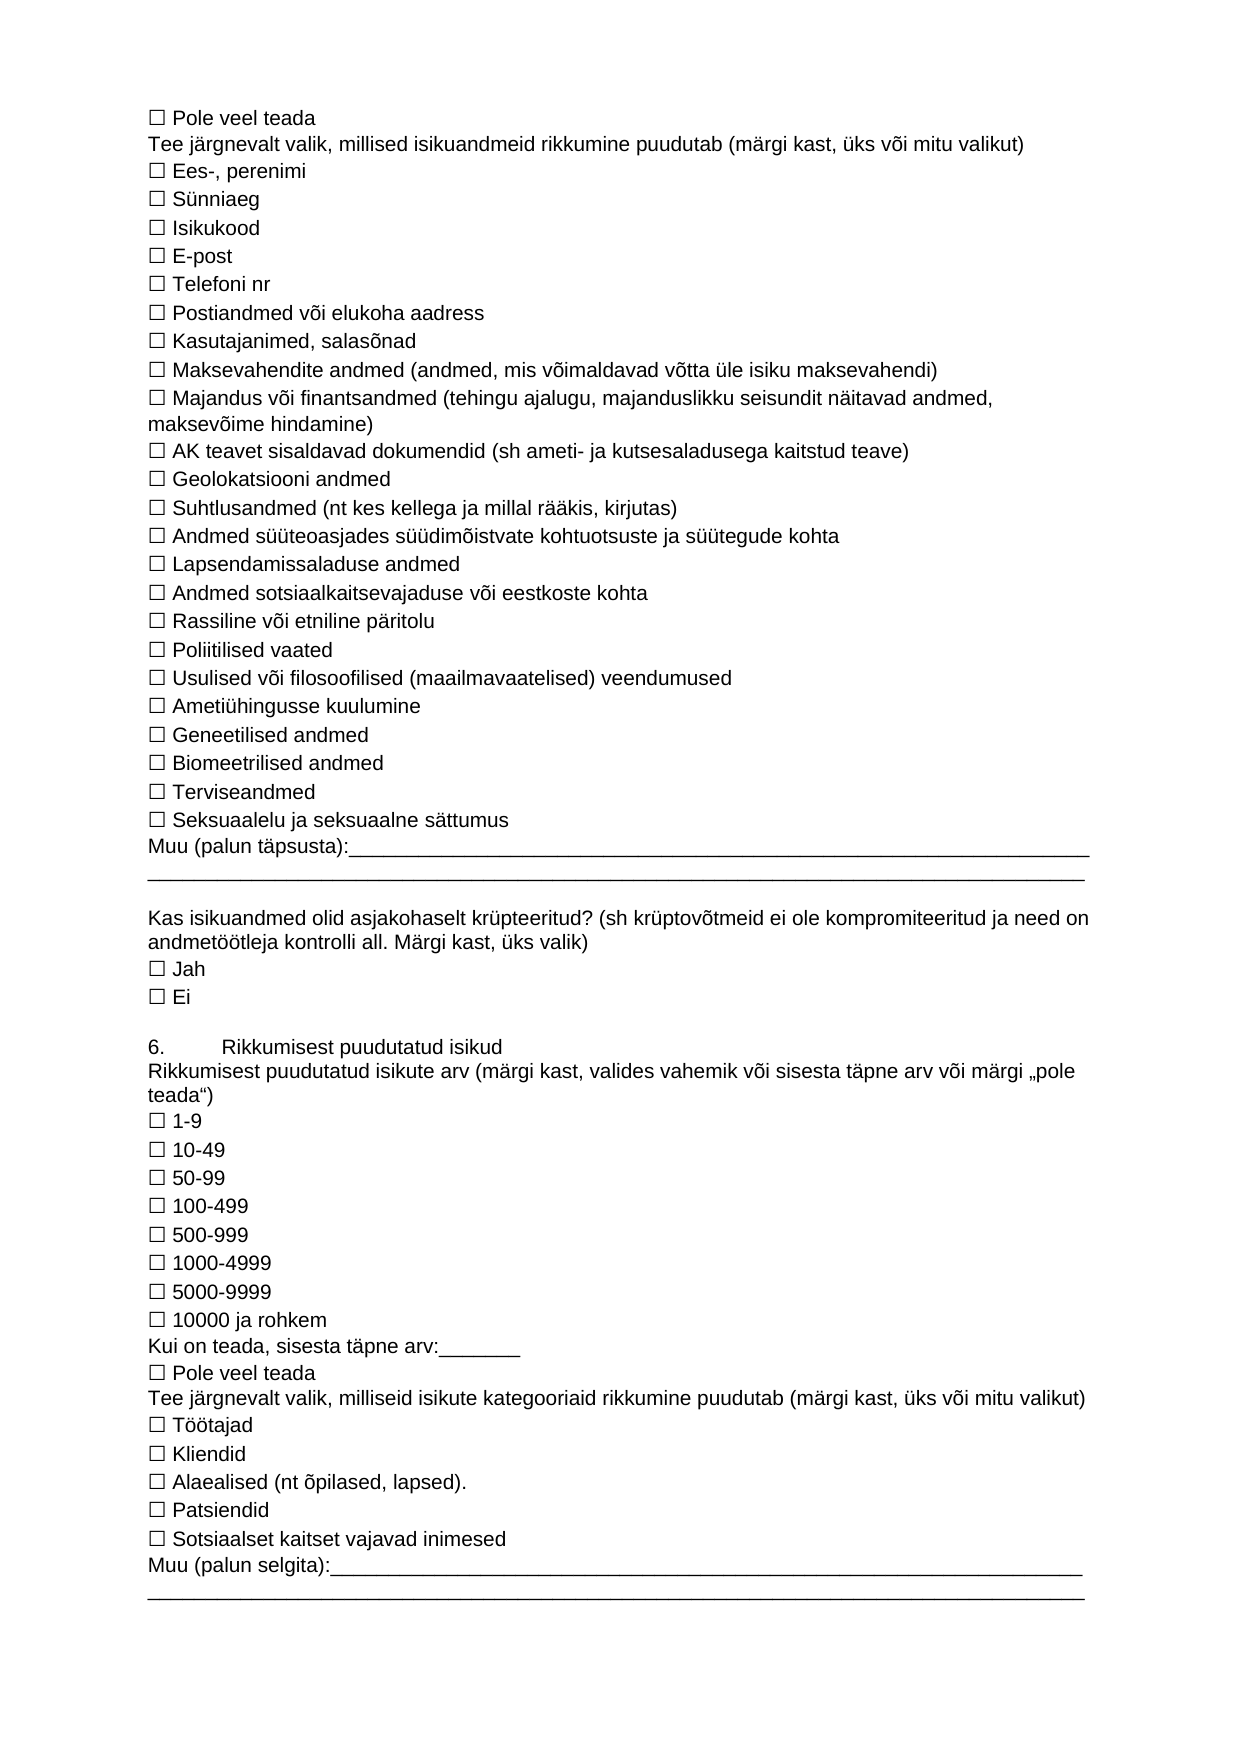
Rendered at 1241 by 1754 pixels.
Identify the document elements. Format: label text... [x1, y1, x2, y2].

text 1000-4999 [148, 1248, 1093, 1277]
text 6. Rikkumisest puudutatud isikud [148, 1034, 1093, 1058]
text Postiandmed või elukoha aadress [148, 298, 1093, 326]
text Poliitilised vaated [148, 635, 1093, 663]
text Kas isikuandmed olid asjakohaselt krüpteeritud? (sh krüptovõtmeid ei ole kompromiteeritud ja need on andmetöötleja kontrolli all. Märgi kast, üks valik) [148, 906, 1093, 954]
text Geneetilised andmed [148, 720, 1093, 748]
text AK teavet sisaldavad dokumendid (sh ameti- ja kutsesaladusega kaitstud teave) [148, 436, 1093, 464]
text 500-999 [148, 1220, 1093, 1248]
text Kasutajanimed, salasõnad [148, 326, 1093, 355]
text Terviseandmed [148, 777, 1093, 805]
text Biomeetrilised andmed [148, 748, 1093, 777]
text 10-49 [148, 1135, 1093, 1163]
text Muu (palun selgita):_________________________________________________________________ [148, 1552, 1093, 1576]
text Majandus või finantsandmed (tehingu ajalugu, majanduslikku seisundit näitavad andmed, maksevõime hindamine) [148, 383, 1093, 436]
text 10000 ja rohkem [148, 1305, 1093, 1334]
text Isikukood [148, 213, 1093, 241]
text 5000-9999 [148, 1277, 1093, 1305]
text Andmed sotsiaalkaitsevajaduse või eestkoste kohta [148, 578, 1093, 606]
text 50-99 [148, 1163, 1093, 1192]
text Seksuaalelu ja seksuaalne sättumus [148, 805, 1093, 834]
text Muu (palun täpsusta):________________________________________________________________ [148, 834, 1093, 858]
text Tee järgnevalt valik, milliseid isikute kategooriaid rikkumine puudutab (märgi kast, üks või mitu valikut) [148, 1386, 1093, 1410]
text Tee järgnevalt valik, millised isikuandmeid rikkumine puudutab (märgi kast, üks või mitu valikut) [148, 132, 1093, 156]
text Maksevahendite andmed (andmed, mis võimaldavad võtta üle isiku maksevahendi) [148, 355, 1093, 383]
text Ei [148, 982, 1093, 1011]
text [148, 1576, 1093, 1600]
text Töötajad [148, 1410, 1093, 1439]
text _________________________________________________________________________________ [148, 858, 1093, 882]
text Jah [148, 954, 1093, 982]
text Pole veel teada [148, 103, 1093, 132]
text Geolokatsiooni andmed [148, 464, 1093, 493]
text Sünniaeg [148, 184, 1093, 213]
text Patsiendid [148, 1496, 1093, 1524]
text Sotsiaalset kaitset vajavad inimesed [148, 1524, 1093, 1552]
text Alaealised (nt õpilased, lapsed). [148, 1467, 1093, 1496]
text Ees-, perenimi [148, 156, 1093, 184]
text Rikkumisest puudutatud isikute arv (märgi kast, valides vahemik või sisesta täpne arv või märgi „pole teada“) [148, 1058, 1093, 1106]
text Kui on teada, sisesta täpne arv:_______ [148, 1334, 1093, 1358]
text Pole veel teada [148, 1358, 1093, 1386]
text Rassiline või etniline päritolu [148, 606, 1093, 635]
text E-post [148, 241, 1093, 269]
text Lapsendamissaladuse andmed [148, 549, 1093, 578]
text Telefoni nr [148, 269, 1093, 298]
text Usulised või filosoofilised (maailmavaatelised) veendumused [148, 663, 1093, 692]
text Ametiühingusse kuulumine [148, 692, 1093, 720]
text 100-499 [148, 1192, 1093, 1220]
text Suhtlusandmed (nt kes kellega ja millal rääkis, kirjutas) [148, 493, 1093, 521]
text Andmed süüteoasjades süüdimõistvate kohtuotsuste ja süütegude kohta [148, 521, 1093, 549]
text Kliendid [148, 1439, 1093, 1467]
text 1-9 [148, 1106, 1093, 1135]
